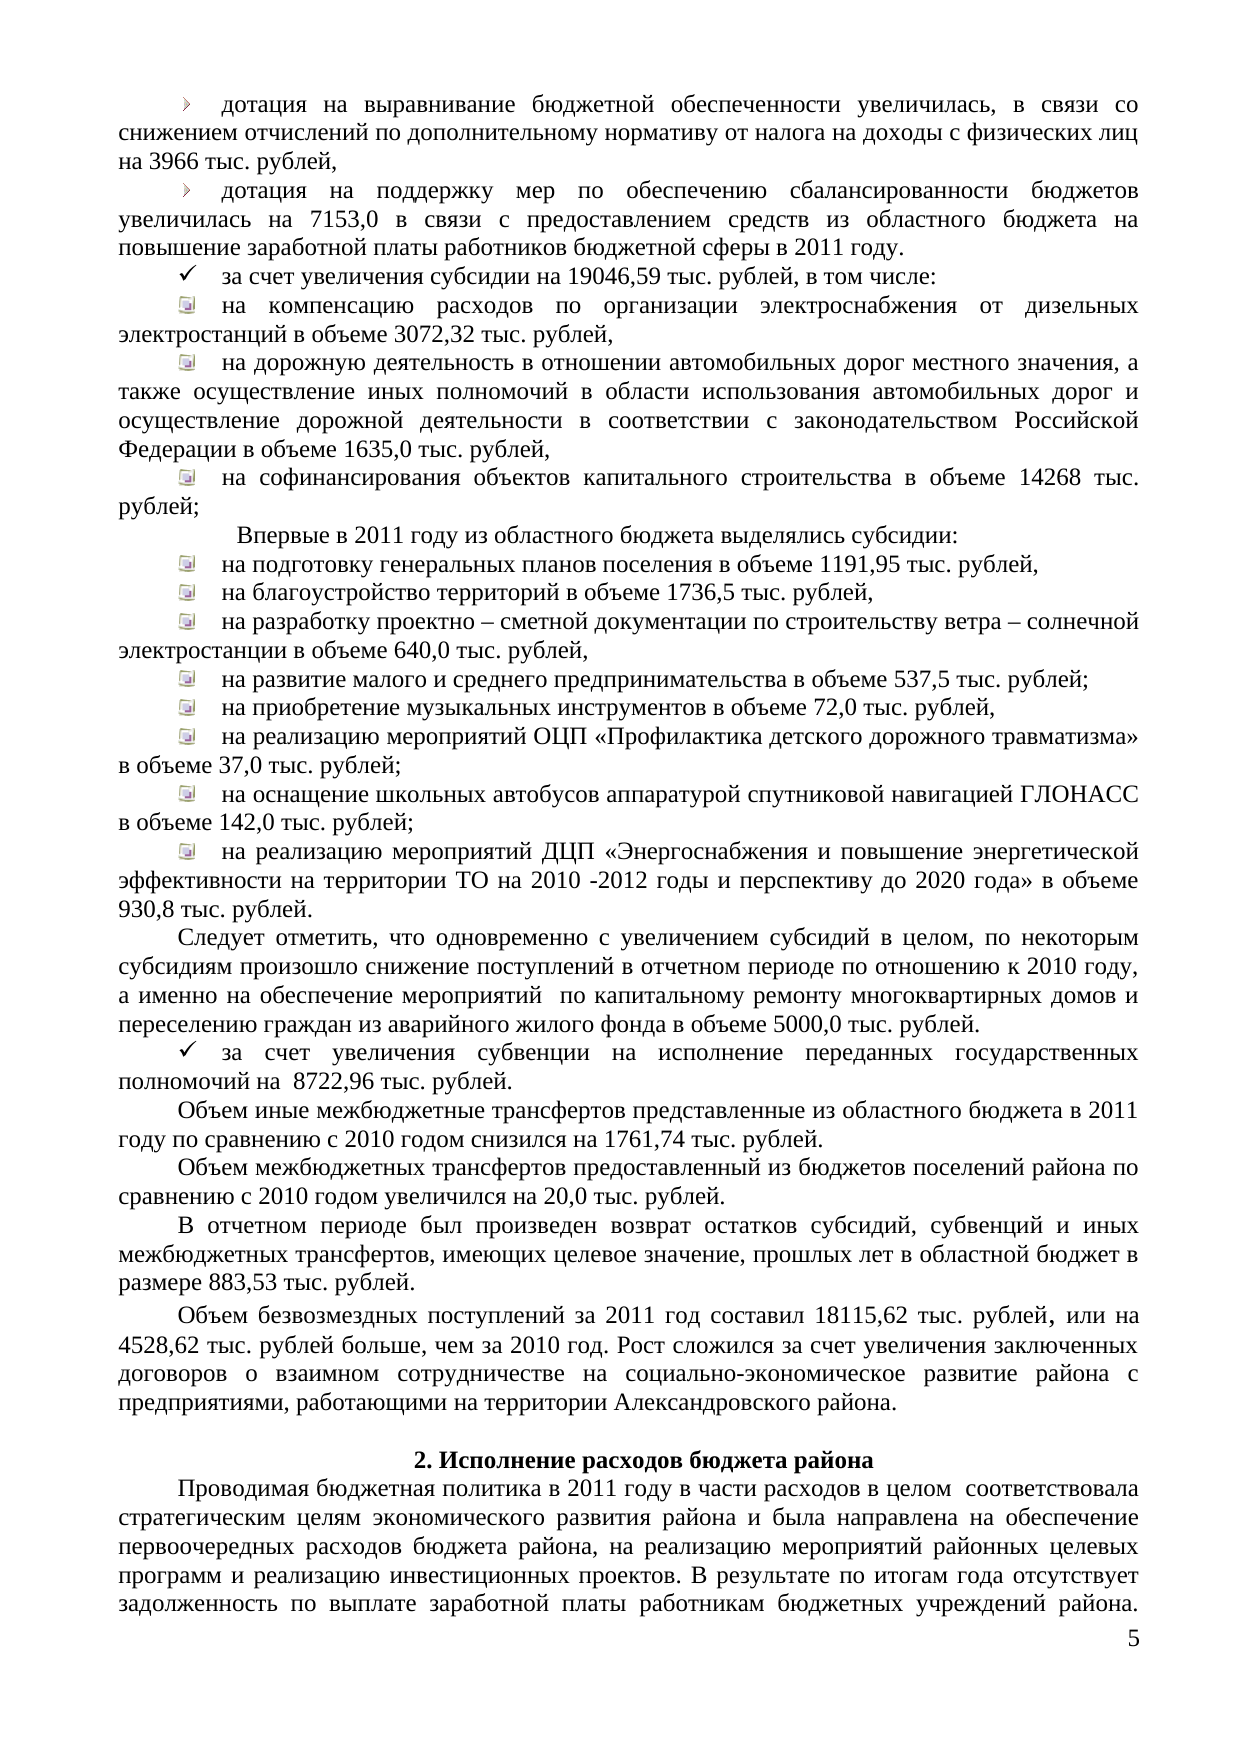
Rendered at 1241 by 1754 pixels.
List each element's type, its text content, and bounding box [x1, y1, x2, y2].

list на развитие малого и среднего предпринимательства в объеме 537,5 тыс. рублей; [118, 664, 1140, 692]
picture [178, 670, 195, 687]
list на компенсацию расходов по организации электроснабжения от дизельных электростанций в объеме 3072,32 тыс. рублей, [118, 290, 1140, 347]
text Объем иные межбюджетные трансфертов представленные из областного бюджета в 2011 году по сравнению с 2010 годом снизился на 1761,74 тыс. рублей. [118, 1095, 1140, 1152]
list на оснащение школьных автобусов аппаратурой спутниковой навигацией ГЛОНАСС в объеме 142,0 тыс. рублей; [118, 779, 1140, 836]
picture [178, 699, 195, 716]
list на приобретение музыкальных инструментов в объеме 72,0 тыс. рублей, [118, 692, 1140, 721]
picture [178, 785, 195, 802]
text Объем межбюджетных трансфертов предоставленный из бюджетов поселений района по сравнению с 2010 годом увеличился на 20,0 тыс. рублей. [118, 1152, 1140, 1210]
list на разработку проектно – сметной документации по строительству ветра – солнечной электростанции в объеме 640,0 тыс. рублей, [118, 606, 1140, 664]
picture [178, 613, 195, 630]
picture [178, 728, 195, 745]
picture [178, 555, 195, 572]
picture [178, 354, 195, 371]
picture [178, 181, 195, 199]
picture [178, 469, 195, 486]
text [118, 1473, 1140, 1617]
text Впервые в 2011 году из областного бюджета выделялись субсидии: [177, 520, 1140, 549]
list за счет увеличения субвенции на исполнение переданных государственных полномочий на 8722,96 тыс. рублей. [118, 1037, 1140, 1095]
list на благоустройство территорий в объеме 1736,5 тыс. рублей, [118, 577, 1140, 606]
list дотация на поддержку мер по обеспечению сбалансированности бюджетов увеличилась на 7153,0 в связи с предоставлением средств из областного бюджета на повышение заработной платы работников бюджетной сферы в 2011 году. [118, 175, 1140, 261]
list дотация на выравнивание бюджетной обеспеченности увеличилась, в связи со снижением отчислений по дополнительному нормативу от налога на доходы с физических лиц на 3966 тыс. рублей, [118, 89, 1140, 175]
list на подготовку генеральных планов поселения в объеме 1191,95 тыс. рублей, [118, 549, 1140, 577]
list на реализацию мероприятий ОЦП «Профилактика детского дорожного травматизма» в объеме 37,0 тыс. рублей; [118, 721, 1140, 779]
list за счет увеличения субсидии на 19046,59 тыс. рублей, в том числе: [118, 261, 1140, 290]
picture [178, 296, 195, 314]
list на дорожную деятельность в отношении автомобильных дорог местного значения, а также осуществление иных полномочий в области использования автомобильных дорог и осуществление дорожной деятельности в соответствии с законодательством Российской Федерации в объеме 1635,0 тыс. рублей, [118, 347, 1140, 462]
picture [178, 843, 195, 860]
picture [178, 584, 195, 601]
text Следует отметить, что одновременно с увеличением субсидий в целом, по некоторым субсидиям произошло снижение поступлений в отчетном периоде по отношению к 2010 году, а именно на обеспечение мероприятий по капитальному ремонту многоквартирных домов и переселению граждан из аварийного жилого фонда в объеме 5000,0 тыс. рублей. [118, 922, 1140, 1037]
text В отчетном периоде был произведен возврат остатков субсидий, субвенций и иных межбюджетных трансфертов, имеющих целевое значение, прошлых лет в областной бюджет в размере 883,53 тыс. рублей. [118, 1210, 1140, 1296]
text Объем безвозмездных поступлений за 2011 год составил 18115,62 тыс. рублей, или на 4528,62 тыс. рублей больше, чем за 2010 год. Рост сложился за счет увеличения заключенных договоров о взаимном сотрудничестве на социально-экономическое развитие района с предприятиями, работающими на территории Александровского района. [118, 1296, 1140, 1416]
list на софинансирования объектов капитального строительства в объеме 14268 тыс. рублей; [118, 462, 1140, 520]
picture [178, 95, 195, 112]
list на реализацию мероприятий ДЦП «Энергоснабжения и повышение энергетической эффективности на территории ТО на 2010 -2012 годы и перспективу до 2020 года» в объеме 930,8 тыс. рублей. [118, 836, 1140, 922]
text 2. Исполнение расходов бюджета района [148, 1445, 1140, 1473]
